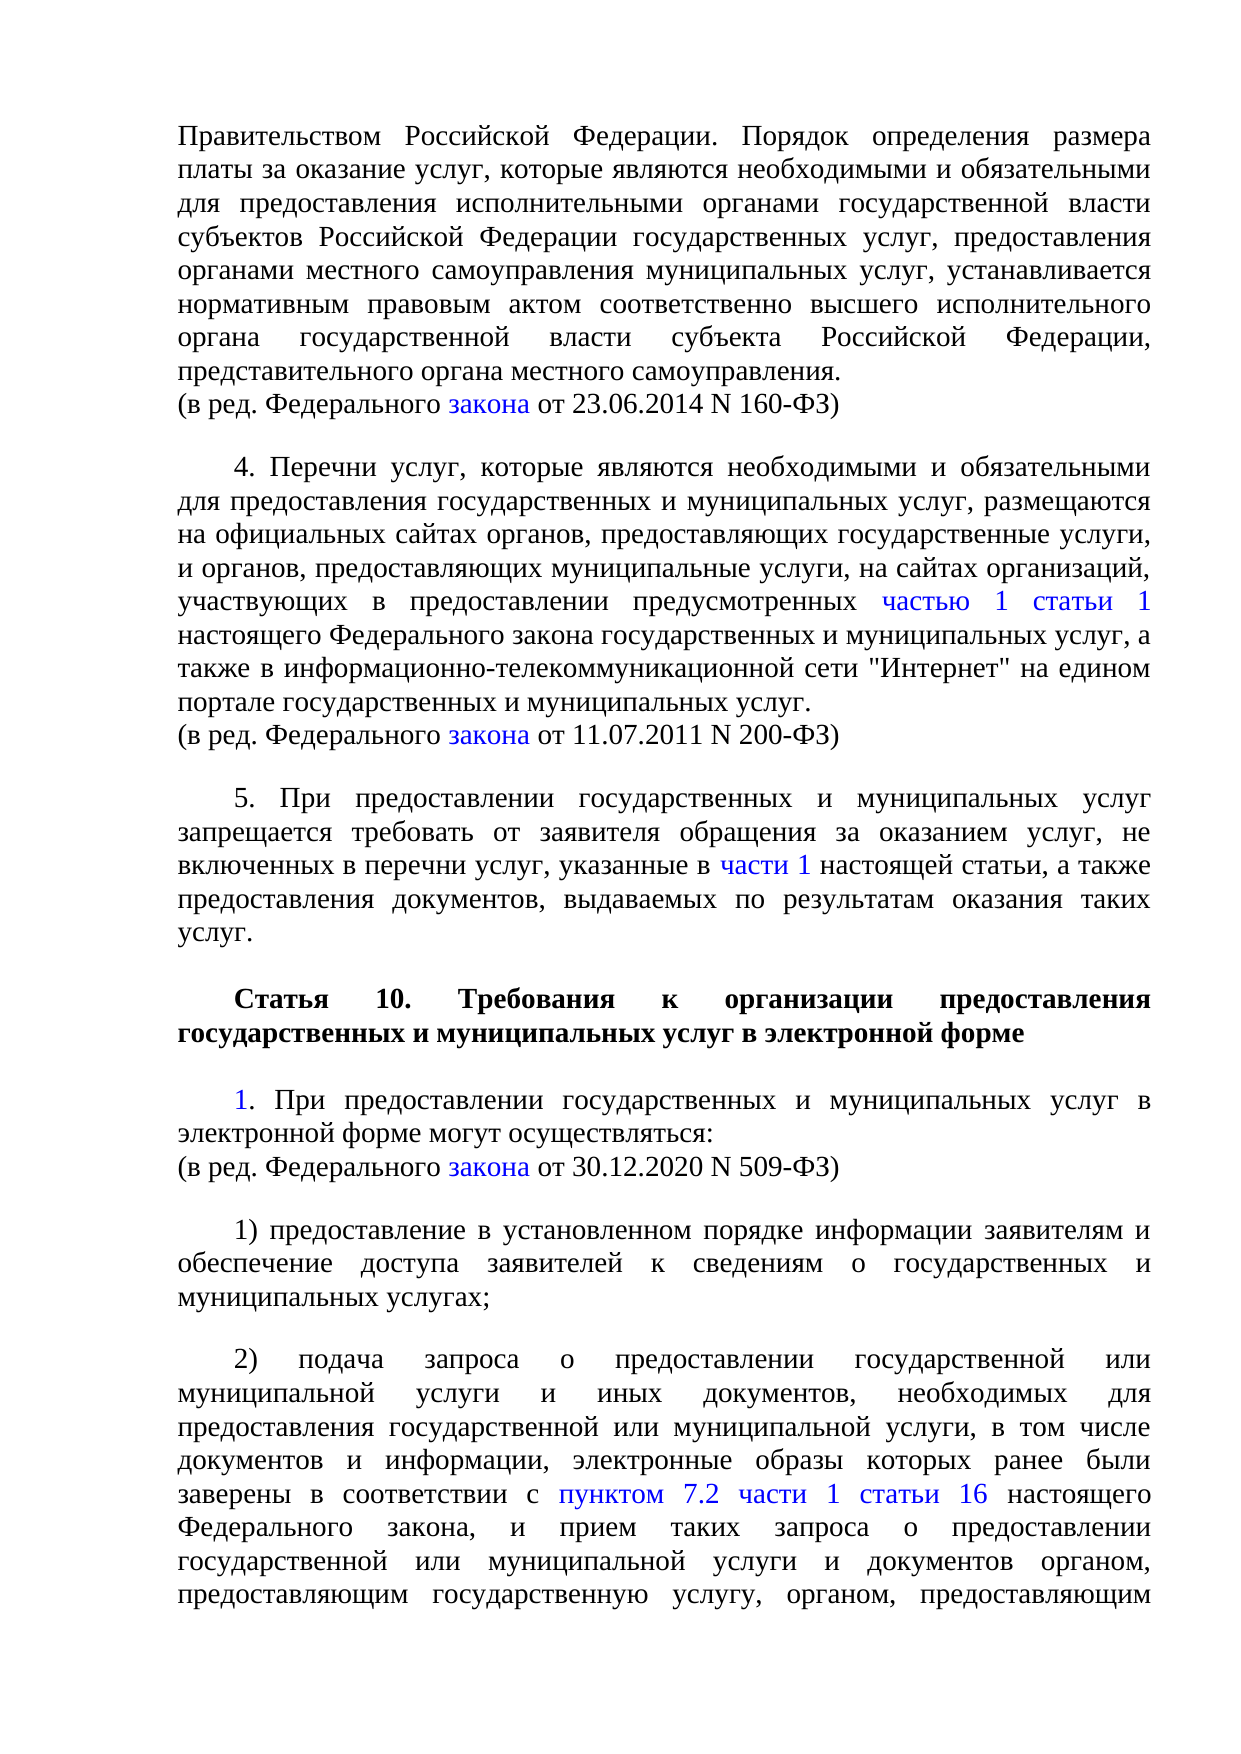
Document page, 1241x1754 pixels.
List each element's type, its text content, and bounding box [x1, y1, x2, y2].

text (в ред. Федерального закона от 11.07.2011 N 200-ФЗ) [177, 717, 1152, 751]
text 1) предоставление в установленном порядке информации заявителям и обеспечение доступа заявителей к сведениям о государственных и муниципальных услугах; [177, 1212, 1152, 1312]
text 4. Перечни услуг, которые являются необходимыми и обязательными для предоставления государственных и муниципальных услуг, размещаются на официальных сайтах органов, предоставляющих государственные услуги, и органов, предоставляющих муниципальные услуги, на сайтах организаций, участвующих в предоставлении предусмотренных частью 1 статьи 1 настоящего Федерального закона государственных и муниципальных услуг, а также в информационно-телекоммуникационной сети "Интернет" на едином портале государственных и муниципальных услуг. [177, 449, 1152, 717]
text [177, 1342, 1152, 1610]
text 1. При предоставлении государственных и муниципальных услуг в электронной форме могут осуществляться: [177, 1082, 1152, 1149]
text 5. При предоставлении государственных и муниципальных услуг запрещается требовать от заявителя обращения за оказанием услуг, не включенных в перечни услуг, указанные в части 1 настоящей статьи, а также предоставления документов, выдаваемых по результатам оказания таких услуг. [177, 780, 1152, 948]
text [177, 118, 1152, 386]
title Статья 10. Требования к организации предоставления государственных и муниципальных услуг в электронной форме [177, 981, 1152, 1048]
text (в ред. Федерального закона от 30.12.2020 N 509-ФЗ) [177, 1149, 1152, 1183]
text (в ред. Федерального закона от 23.06.2014 N 160-ФЗ) [177, 386, 1152, 420]
